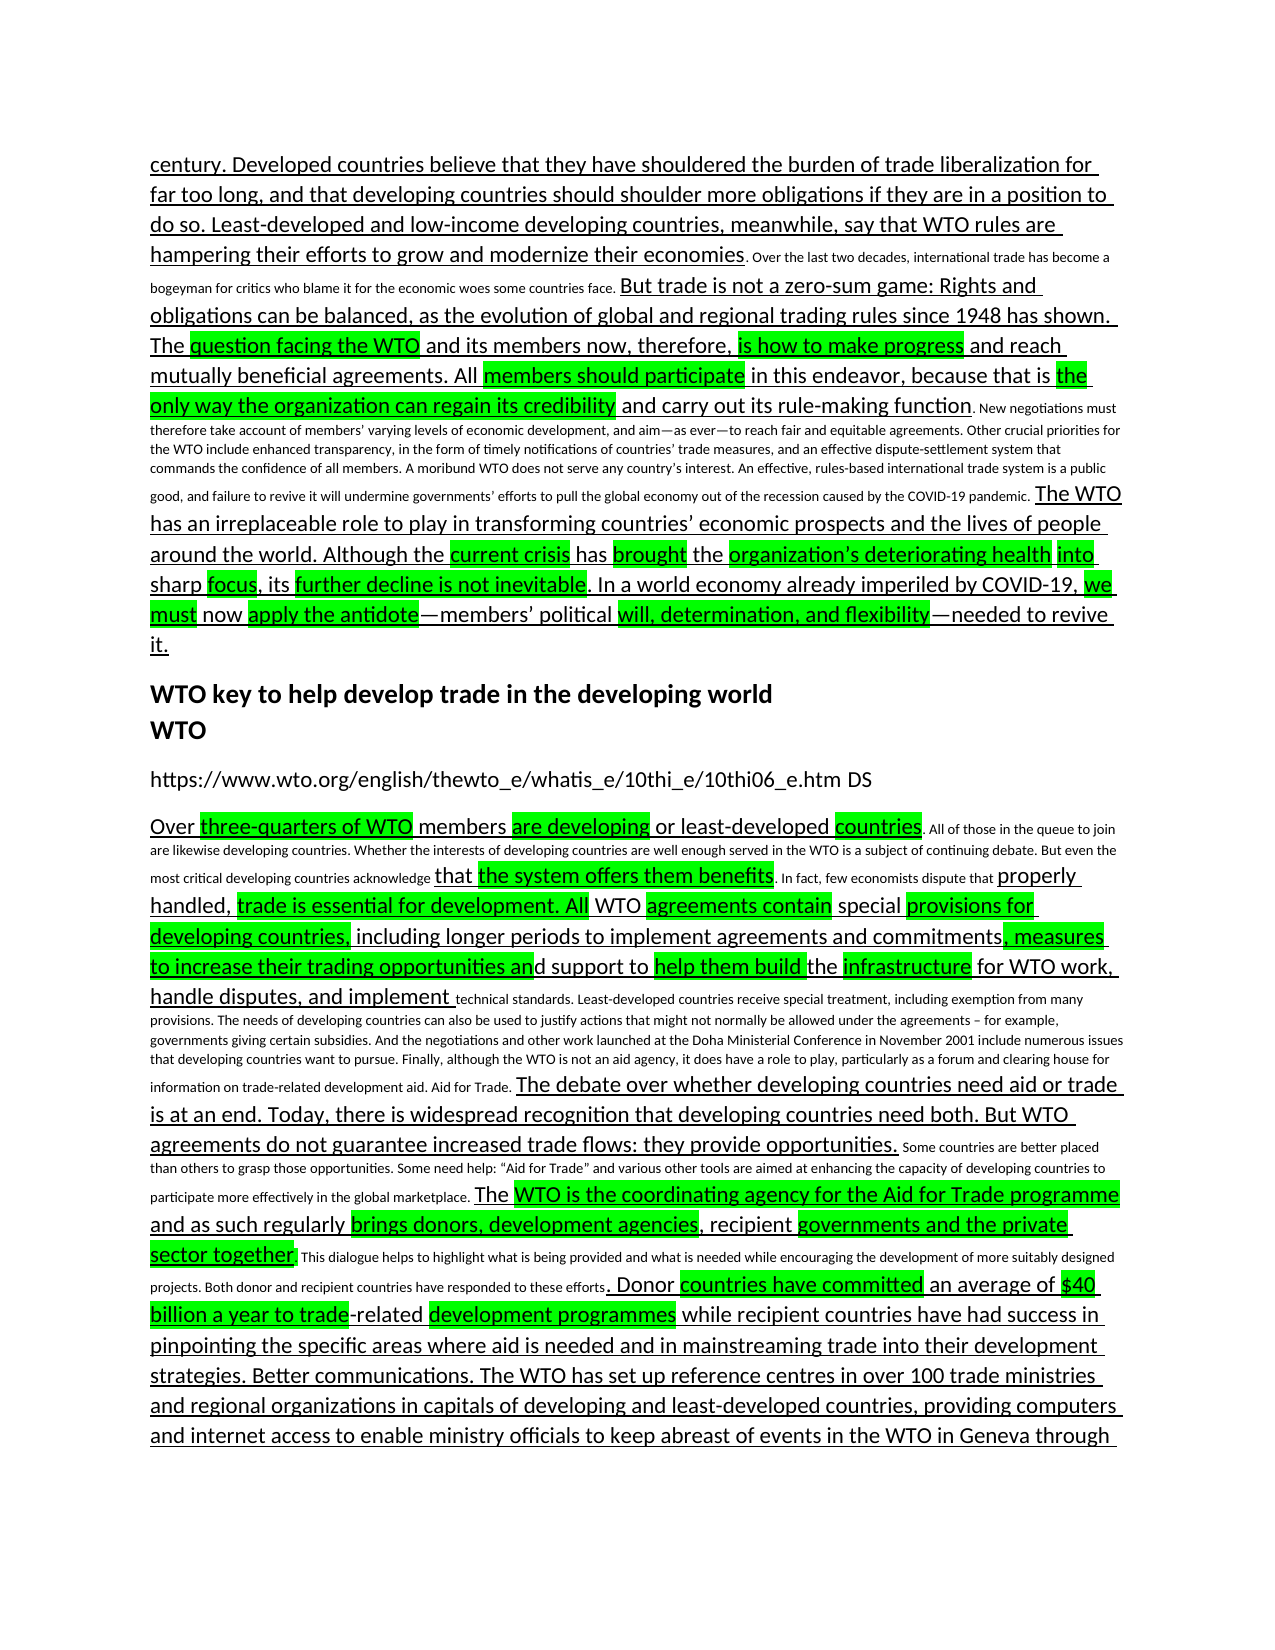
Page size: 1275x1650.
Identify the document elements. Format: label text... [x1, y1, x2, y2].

text WTO [150, 713, 1125, 746]
text https://www.wto.org/english/thewto_e/whatis_e/10thi_e/10thi06_e.htm DS [150, 765, 1125, 793]
subtitle WTO key to help develop trade in the developing world [150, 677, 1125, 710]
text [150, 150, 1125, 658]
